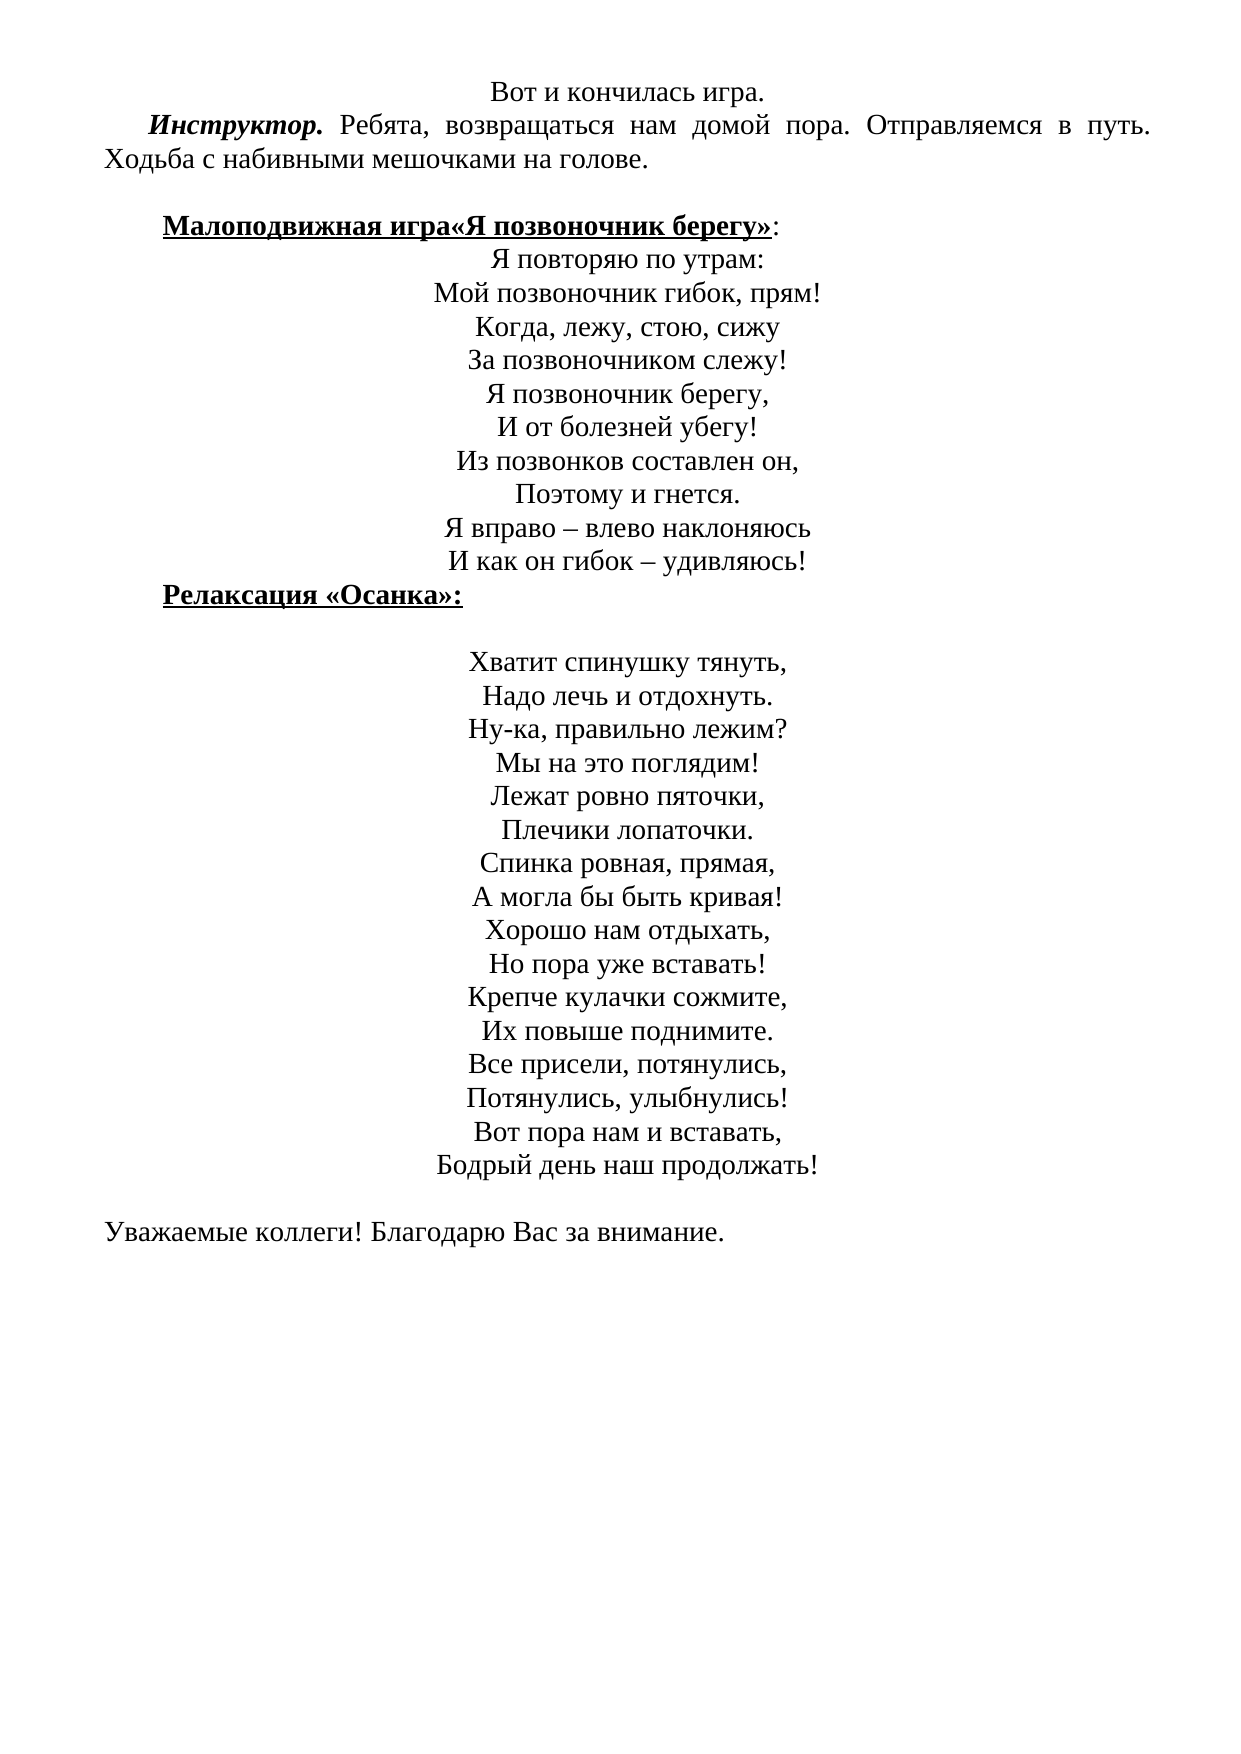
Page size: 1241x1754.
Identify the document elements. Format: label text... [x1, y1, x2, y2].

text Плечики лопаточки. [103, 812, 1152, 845]
text За позвоночником слежу! [103, 342, 1152, 376]
text Релаксация «Осанка»: [103, 577, 1152, 611]
text Бодрый день наш продолжать! [103, 1147, 1152, 1181]
text Уважаемые коллеги! Благодарю Вас за внимание. [103, 1214, 1152, 1248]
text Крепче кулачки сожмите, [103, 979, 1152, 1013]
text Поэтому и гнется. [103, 476, 1152, 510]
text Из позвонков составлен он, [103, 443, 1152, 476]
text Вот и кончилась игра. [103, 74, 1152, 107]
text Ну-ка, правильно лежим? [103, 711, 1152, 745]
text Спинка ровная, прямая, [103, 845, 1152, 879]
text Все присели, потянулись, [103, 1047, 1152, 1080]
text Их повыше поднимите. [103, 1013, 1152, 1047]
text И от болезней убегу! [103, 409, 1152, 443]
text Хорошо нам отдыхать, [103, 912, 1152, 946]
text А могла бы быть кривая! [103, 879, 1152, 912]
text Я позвоночник берегу, [103, 376, 1152, 409]
text Потянулись, улыбнулись! [103, 1080, 1152, 1114]
text Хватит спинушку тянуть, [103, 644, 1152, 678]
text Инструктор. Ребята, возвращаться нам домой пора. Отправляемся в путь. Ходьба с набивными мешочками на голове. [103, 107, 1152, 174]
text Я повторяю по утрам: [103, 242, 1152, 275]
text Но пора уже вставать! [103, 946, 1152, 979]
text Вот пора нам и вставать, [103, 1114, 1152, 1147]
text Малоподвижная игра«Я позвоночник берегу»: [103, 208, 1152, 242]
text Лежат ровно пяточки, [103, 778, 1152, 812]
text Мой позвоночник гибок, прям! [103, 275, 1152, 309]
text Надо лечь и отдохнуть. [103, 678, 1152, 711]
text Мы на это поглядим! [103, 745, 1152, 778]
text Я вправо – влево наклоняюсь [103, 510, 1152, 543]
text И как он гибок – удивляюсь! [103, 543, 1152, 577]
text Когда, лежу, стою, сижу [103, 309, 1152, 342]
